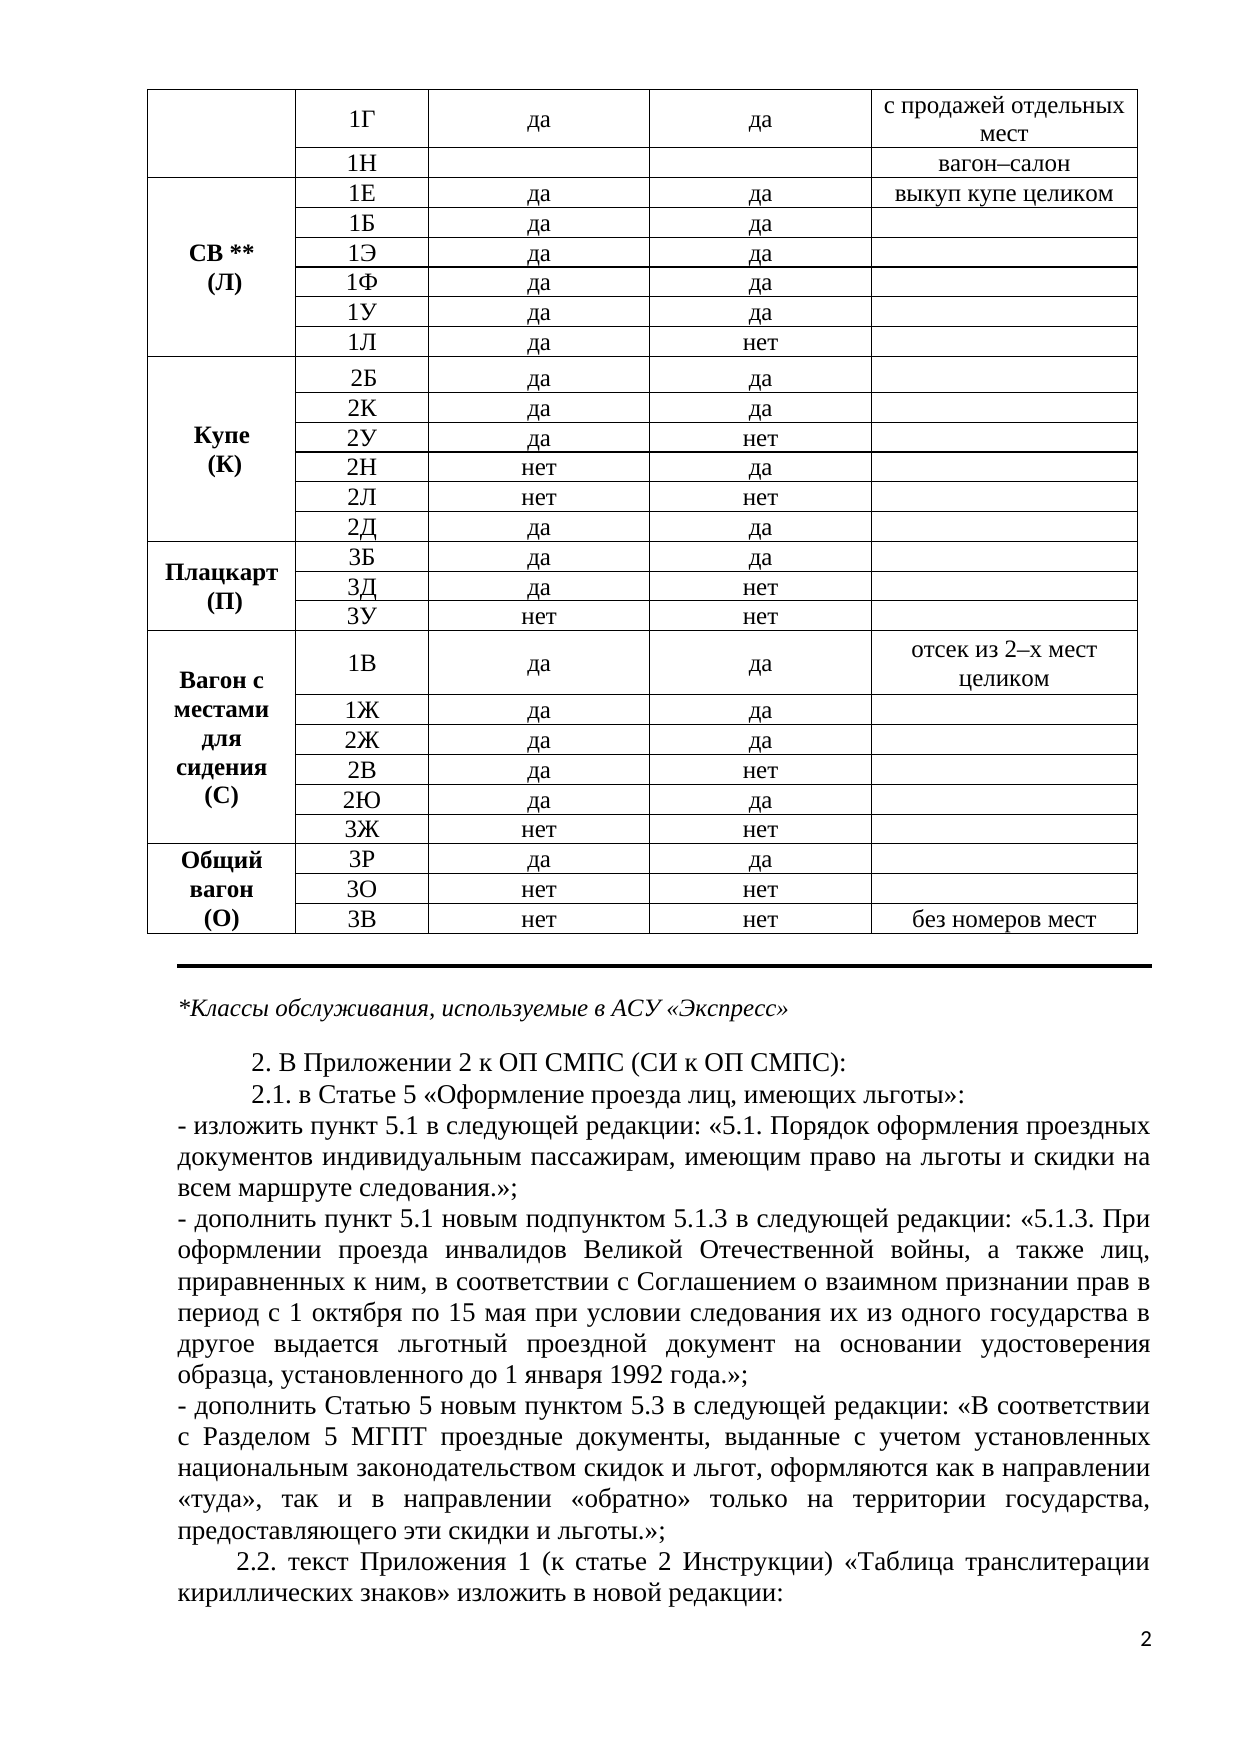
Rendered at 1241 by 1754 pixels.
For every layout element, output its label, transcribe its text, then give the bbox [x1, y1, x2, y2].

table_cell [872, 423, 1137, 451]
table_cell да [429, 423, 649, 451]
table_cell нет [429, 815, 649, 843]
table_cell нет [429, 601, 649, 630]
table_cell да [429, 268, 649, 296]
table_cell да [429, 542, 649, 571]
table_cell 1Ф [296, 268, 428, 296]
table_cell да [650, 268, 871, 296]
table_cell 2Д [296, 512, 428, 541]
table_cell да [429, 327, 649, 356]
table_cell да [650, 725, 871, 754]
table_cell да [650, 631, 871, 694]
table_cell [872, 815, 1137, 843]
table_cell [872, 327, 1137, 356]
text - дополнить Статью 5 новым пунктом 5.3 в следующей редакции: «В соответствии с Разделом 5 МГПТ проездные документы, выданные с учетом установленных национальным законодательством скидок и льгот, оформляются как в направлении «туда», так и в направлении «обратно» только на территории государства, предоставляющего эти скидки и льготы.»; [177, 1389, 1152, 1545]
table_cell да [429, 844, 649, 873]
table_cell 2Ю [296, 785, 428, 813]
table_cell нет [650, 815, 871, 843]
table_cell [872, 874, 1137, 903]
table_cell да [429, 572, 649, 600]
text *Классы обслуживания, используемые в АСУ «Экспресс» [177, 993, 1152, 1021]
table_cell [872, 542, 1137, 571]
table_cell да [429, 755, 649, 784]
table_cell [872, 482, 1137, 511]
table_cell отсек из 2–х мест целиком [872, 631, 1137, 694]
table_cell нет [429, 453, 649, 481]
table_cell да [429, 238, 649, 266]
table_cell да [650, 453, 871, 481]
table_cell 1Г [296, 90, 428, 147]
table_cell 2Б [296, 357, 428, 392]
table_cell да [650, 297, 871, 326]
text - изложить пункт 5.1 в следующей редакции: «5.1. Порядок оформления проездных документов индивидуальным пассажирам, имеющим право на льготы и скидки на всем маршруте следования.»; [177, 1109, 1152, 1202]
table_cell [872, 572, 1137, 600]
table_cell да [429, 512, 649, 541]
table_cell [872, 695, 1137, 724]
table_cell [872, 725, 1137, 754]
table_cell 3Ж [296, 815, 428, 843]
table_cell Плацкарт (П) [148, 542, 295, 630]
table_cell 3Б [296, 542, 428, 571]
table_cell [872, 512, 1137, 541]
table_cell Вагон с местами для сидения (С) [148, 631, 295, 843]
table_cell да [429, 695, 649, 724]
table_cell 1Л [296, 327, 428, 356]
table_cell 2Н [296, 453, 428, 481]
table_cell нет [650, 904, 871, 933]
table_cell 1Б [296, 208, 428, 237]
table_cell да [650, 393, 871, 422]
table_cell с продажей отдельных мест [872, 90, 1137, 147]
text 2.2. текст Приложения 1 (к статье 2 Инструкции) «Таблица транслитерации кириллических знаков» изложить в новой редакции: [177, 1545, 1152, 1607]
table_cell [872, 208, 1137, 237]
table_cell да [650, 357, 871, 392]
table_cell да [429, 357, 649, 392]
table_cell 2Л [296, 482, 428, 511]
table_cell без номеров мест [872, 904, 1137, 933]
table_cell 2У [296, 423, 428, 451]
table_cell да [650, 844, 871, 873]
table_cell да [429, 725, 649, 754]
table_cell да [429, 785, 649, 813]
table_cell нет [429, 904, 649, 933]
table_cell нет [650, 874, 871, 903]
table_cell 3В [296, 904, 428, 933]
table_cell да [429, 631, 649, 694]
table_cell [872, 238, 1137, 266]
table_cell [872, 297, 1137, 326]
table_cell 1У [296, 297, 428, 326]
table_cell вагон–салон [872, 148, 1137, 177]
table_cell да [429, 297, 649, 326]
table_cell да [429, 208, 649, 237]
table_cell 3Р [296, 844, 428, 873]
table_cell да [650, 90, 871, 147]
table_cell да [429, 90, 649, 147]
table_cell да [650, 238, 871, 266]
table_cell да [650, 208, 871, 237]
table_cell да [650, 512, 871, 541]
table_cell 2В [296, 755, 428, 784]
table_cell Общий вагон (О) [148, 844, 295, 933]
table_cell [872, 601, 1137, 630]
table_cell 1Е [296, 178, 428, 207]
table_cell да [650, 695, 871, 724]
table_cell 1Н [296, 148, 428, 177]
table_cell нет [429, 874, 649, 903]
table_cell нет [650, 601, 871, 630]
table_cell нет [650, 327, 871, 356]
table_cell [429, 148, 649, 177]
table_cell 1Ж [296, 695, 428, 724]
text - дополнить пункт 5.1 новым подпунктом 5.1.3 в следующей редакции: «5.1.3. При оформлении проезда инвалидов Великой Отечественной войны, а также лиц, приравненных к ним, в соответствии с Соглашением о взаимном признании прав в период с 1 октября по 15 мая при условии следования их из одного государства в другое выдается льготный проездной документ на основании удостоверения образца, установленного до 1 января 1992 года.»; [177, 1202, 1152, 1389]
table_cell 2К [296, 393, 428, 422]
table_cell [650, 148, 871, 177]
table_cell 3Д [296, 572, 428, 600]
table_cell 3О [296, 874, 428, 903]
table_cell 2Ж [296, 725, 428, 754]
table_cell [872, 844, 1137, 873]
text 2.1. в Статье 5 «Оформление проезда лиц, имеющих льготы»: [251, 1078, 1152, 1109]
table_cell нет [650, 572, 871, 600]
table_cell да [650, 785, 871, 813]
table_cell да [429, 178, 649, 207]
table_cell нет [650, 755, 871, 784]
table_cell [872, 268, 1137, 296]
table_cell нет [429, 482, 649, 511]
table_cell [872, 785, 1137, 813]
table_cell СВ ** (Л) [148, 178, 295, 356]
table_cell [872, 357, 1137, 392]
table_cell Купе (К) [148, 357, 295, 541]
table_cell нет [650, 482, 871, 511]
table_cell да [650, 542, 871, 571]
table_cell 3У [296, 601, 428, 630]
text 2. В Приложении 2 к ОП СМПС (СИ к ОП СМПС): [251, 1047, 1152, 1078]
table_cell выкуп купе целиком [872, 178, 1137, 207]
table_cell да [650, 178, 871, 207]
table_cell [872, 393, 1137, 422]
table_cell да [429, 393, 649, 422]
table_cell [872, 453, 1137, 481]
table_cell [872, 755, 1137, 784]
table_cell 1Э [296, 238, 428, 266]
table_cell 1В [296, 631, 428, 694]
table_cell нет [650, 423, 871, 451]
